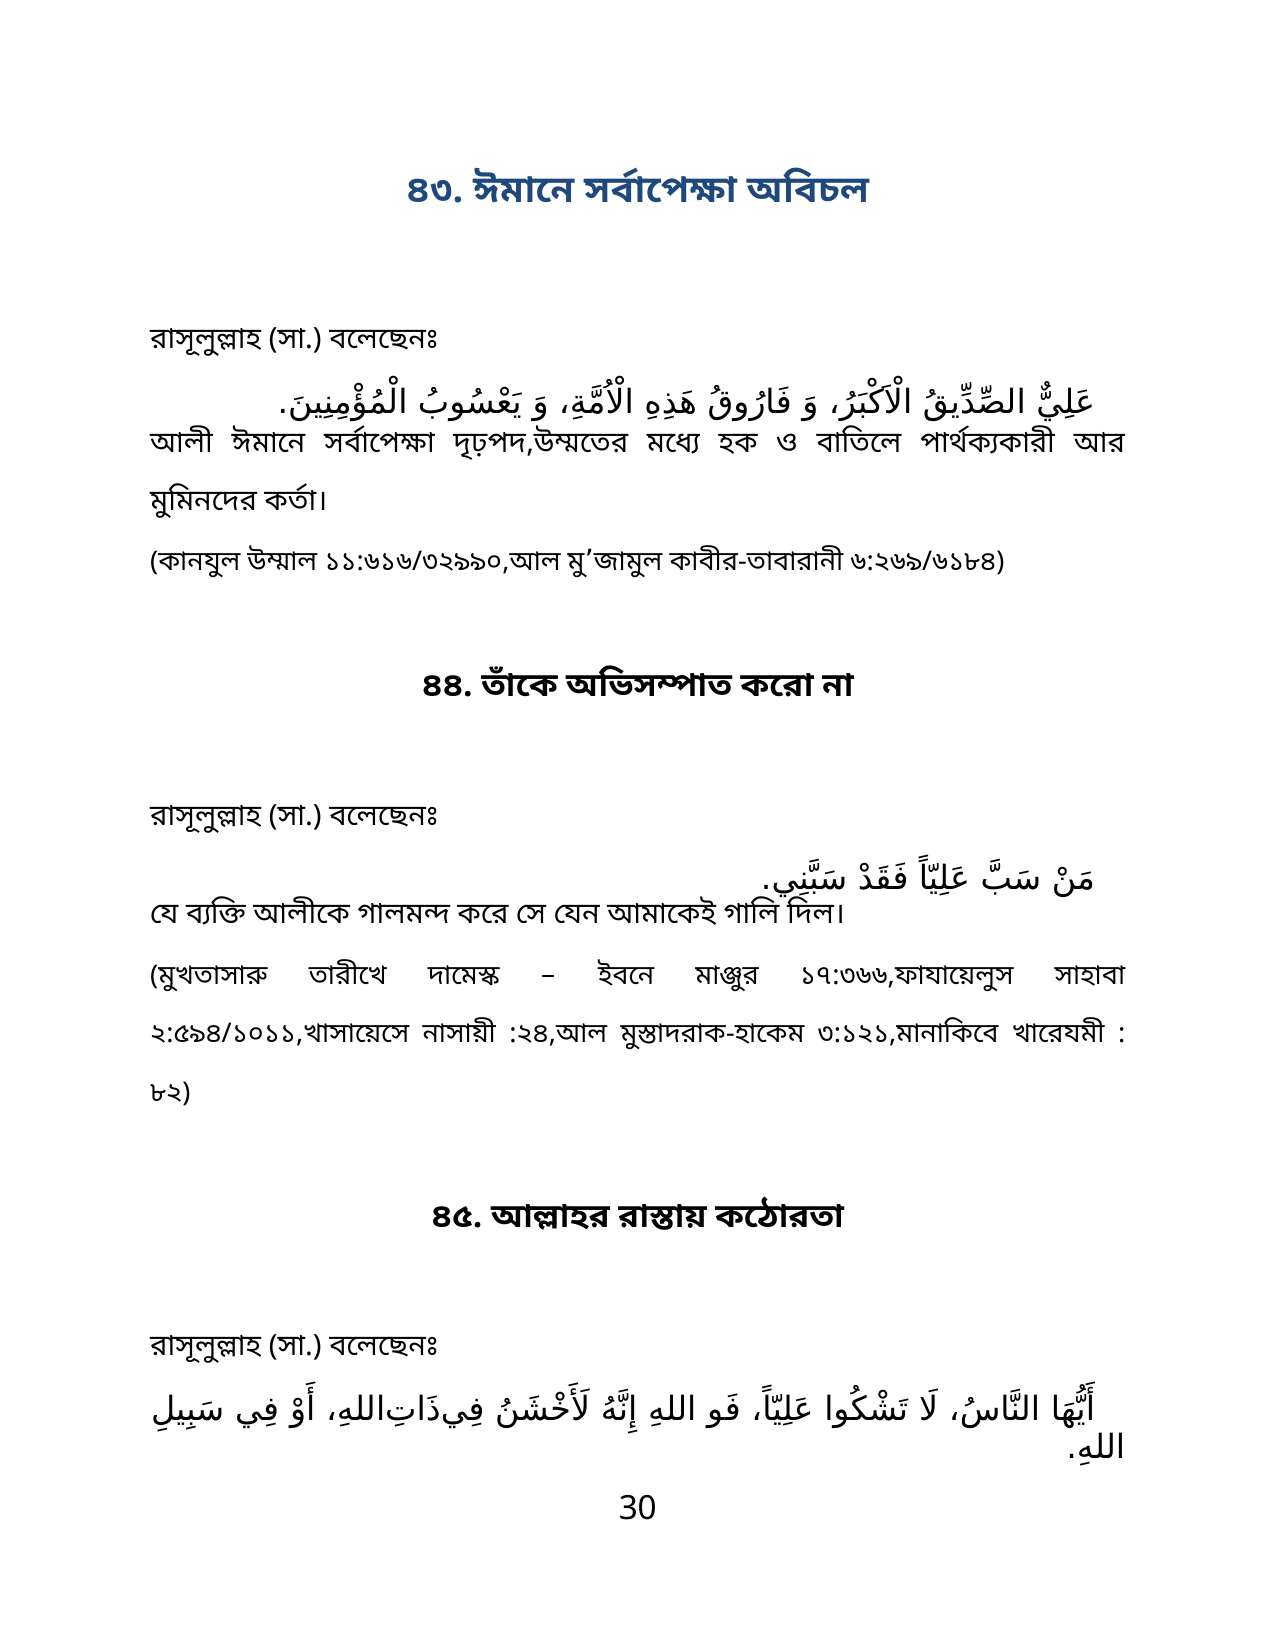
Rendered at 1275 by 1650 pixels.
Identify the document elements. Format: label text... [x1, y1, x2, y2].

text রাসূলুল্লাহ (সা.) বলেছেনঃ [150, 318, 1125, 361]
text যে ব্যক্তি আলীকে গালমন্দ করে সে যেন আমাকেই গালি দিল। [150, 897, 1125, 936]
text ৪৫. আল্লাহর রাস্তায় কঠোরতা [150, 1191, 1125, 1241]
text (মুখতাসারু তারীখে দামেস্ক – ইবনে মাঞ্জুর ১৭:৩৬৬,ফাযায়েলুস সাহাবা ২:৫৯৪/১০১১,খাসায়েসে নাসায়ী :২৪,আল মুস্তাদরাক-হাকেম ৩:১২১,মানাকিবে খারেযমী : ৮২) [150, 955, 1125, 1112]
text আলী ঈমানে সর্বাপেক্ষা দৃঢ়পদ,উম্মতের মধ্যে হক ও বাতিলে পার্থক্যকারী আর মুমিনদের কর্তা। [150, 421, 1125, 522]
text أَيُّهَا النَّاسُ، لَا تَشْكُوا عَلِيّاً، فَو اللهِ إِنَّهُ لَأَخْشَنُ فِي‌ذَاتِ‌اللهِ، أَوْ فِي سَبِيلِ اللهِ. [150, 1389, 1125, 1467]
text (কানযুল উম্মাল ১১:৬১৬/৩২৯৯০,আল মু’জামুল কাবীর-তাবারানী ৬:২৬৯/৬১৮৪) [150, 541, 1125, 581]
text রাসূলুল্লাহ (সা.) বলেছেনঃ [150, 794, 1125, 837]
subtitle ৪৩. ঈমানে সর্বাপেক্ষা অবিচল [150, 162, 1125, 218]
text ৪৪. তাঁকে অভিসম্পাত করো না [150, 661, 1125, 710]
text রাসূলুল্লাহ (সা.) বলেছেনঃ [150, 1325, 1125, 1368]
text مَنْ سَبَّ عَلِيّاً فَقَدْ سَبَّنِي. [150, 858, 1125, 897]
text عَلِيٌّ الصِّدِّيقُ الْاَكْبَرُ، وَ فَارُوقُ هَذِهِ الْاُمَّةِ، وَ يَعْسُوبُ الْمُؤْمِنِينَ. [150, 382, 1125, 421]
